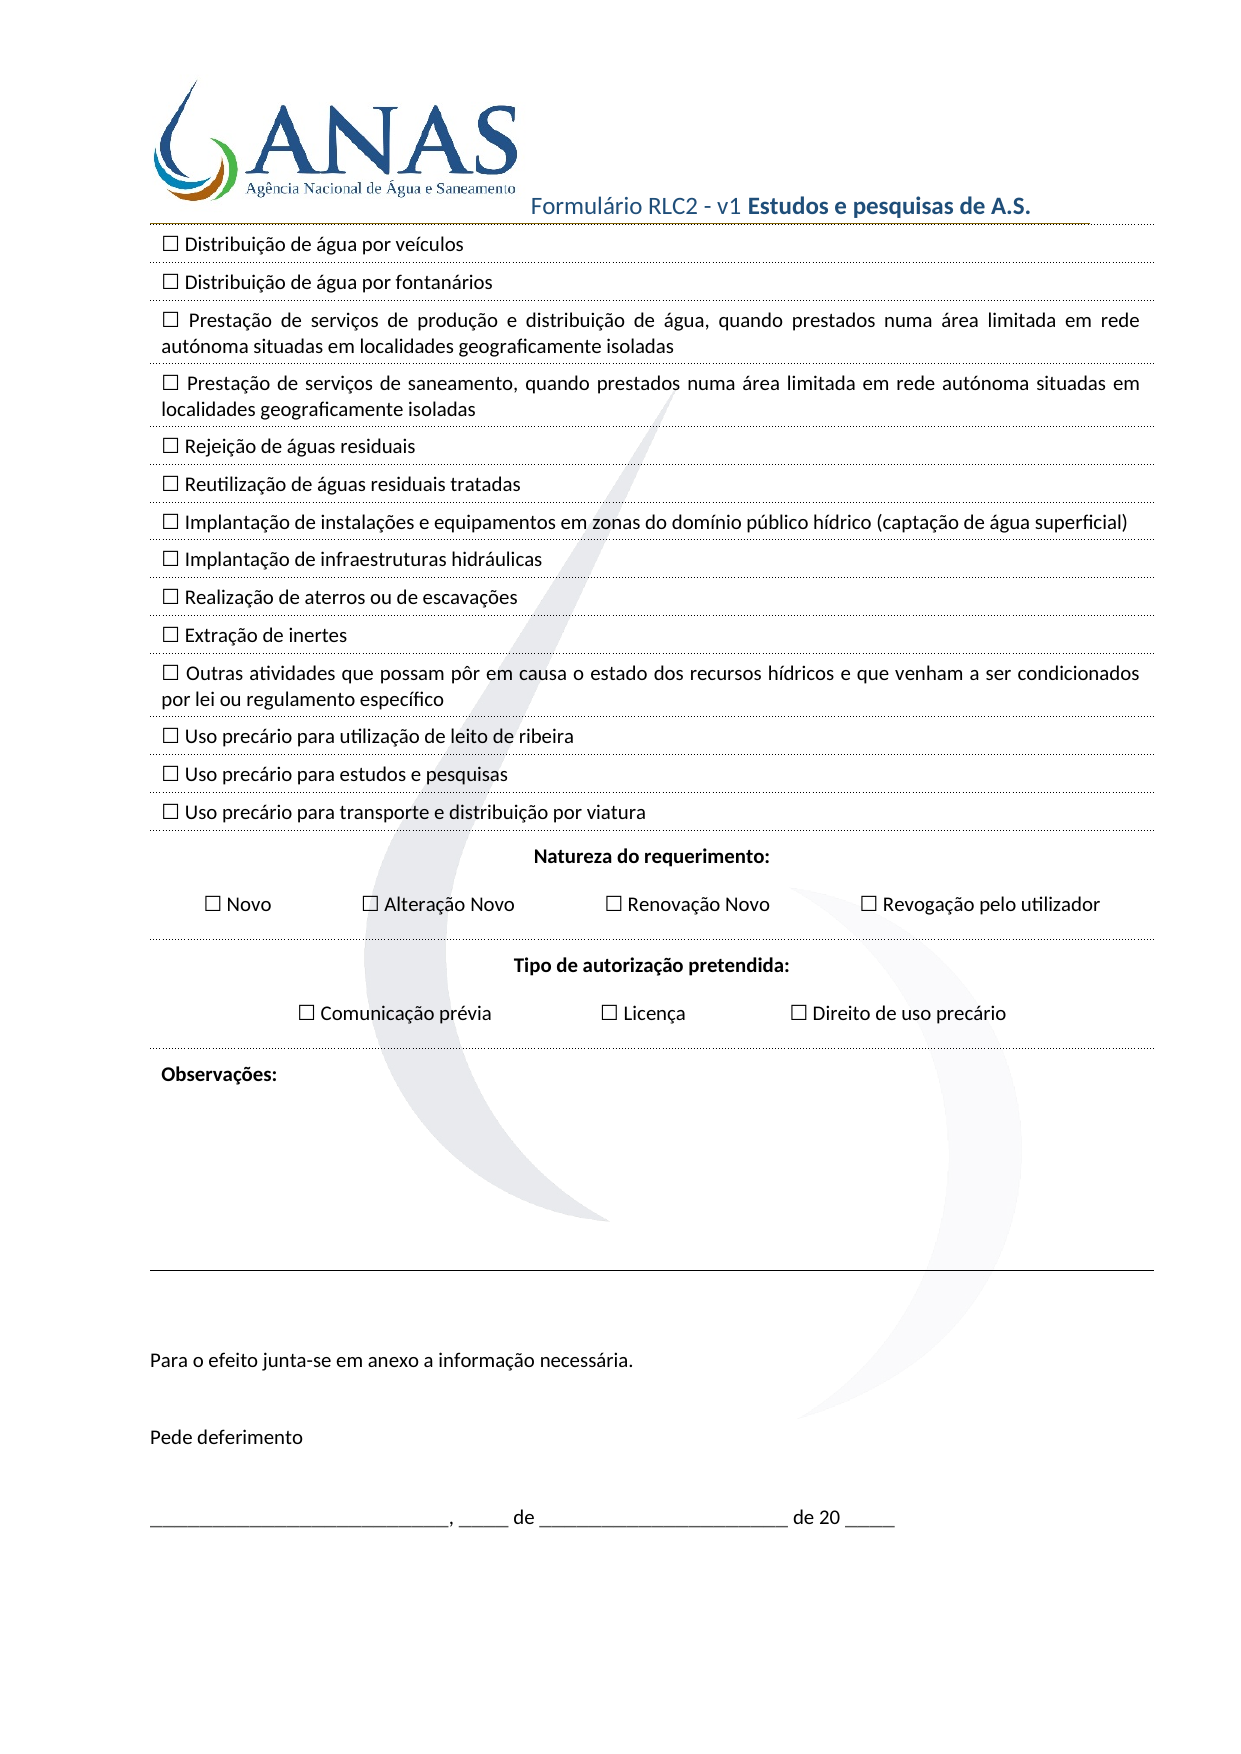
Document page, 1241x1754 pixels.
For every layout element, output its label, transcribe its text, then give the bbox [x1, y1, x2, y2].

table_cell Distribuição de água por fontanários [150, 262, 1153, 299]
table_cell Reutilização de águas residuais tratadas [150, 464, 1153, 502]
table_cell Realização de aterros ou de escavações [150, 577, 1153, 615]
table_cell Uso precário para transporte e distribuição por viatura [150, 792, 1153, 829]
table_cell Outras atividades que possam pôr em causa o estado dos recursos hídricos e que venham a ser condicionados por lei ou regulamento específico [150, 653, 1153, 716]
table_cell Uso precário para utilização de leito de ribeira [150, 716, 1153, 754]
text , de de 20 [150, 1500, 1090, 1531]
picture [150, 73, 525, 215]
table_cell Tipo de autorização pretendida: Comunicação prévia Licença Direito de uso precário [150, 939, 1153, 1048]
text Para o efeito junta-se em anexo a informação necessária. [150, 1348, 1090, 1373]
table_cell Distribuição de água por veículos [150, 224, 1153, 262]
table_cell Implantação de instalações e equipamentos em zonas do domínio público hídrico (captação de água superficial) [150, 502, 1153, 539]
table_cell Natureza do requerimento: Novo Alteração Novo Renovação Novo Revogação pelo utilizador [150, 830, 1153, 938]
table_cell Uso precário para estudos e pesquisas [150, 754, 1153, 792]
table_cell Prestação de serviços de saneamento, quando prestados numa área limitada em rede autónoma situadas em localidades geograficamente isoladas [150, 363, 1153, 426]
table_cell Rejeição de águas residuais [150, 426, 1153, 464]
text Pede deferimento [150, 1424, 1090, 1449]
table_cell Implantação de infraestruturas hidráulicas [150, 539, 1153, 577]
table_cell Observações: [150, 1048, 1153, 1270]
table_cell Prestação de serviços de produção e distribuição de água, quando prestados numa área limitada em rede autónoma situadas em localidades geograficamente isoladas [150, 300, 1153, 363]
table_cell Extração de inertes [150, 615, 1153, 653]
